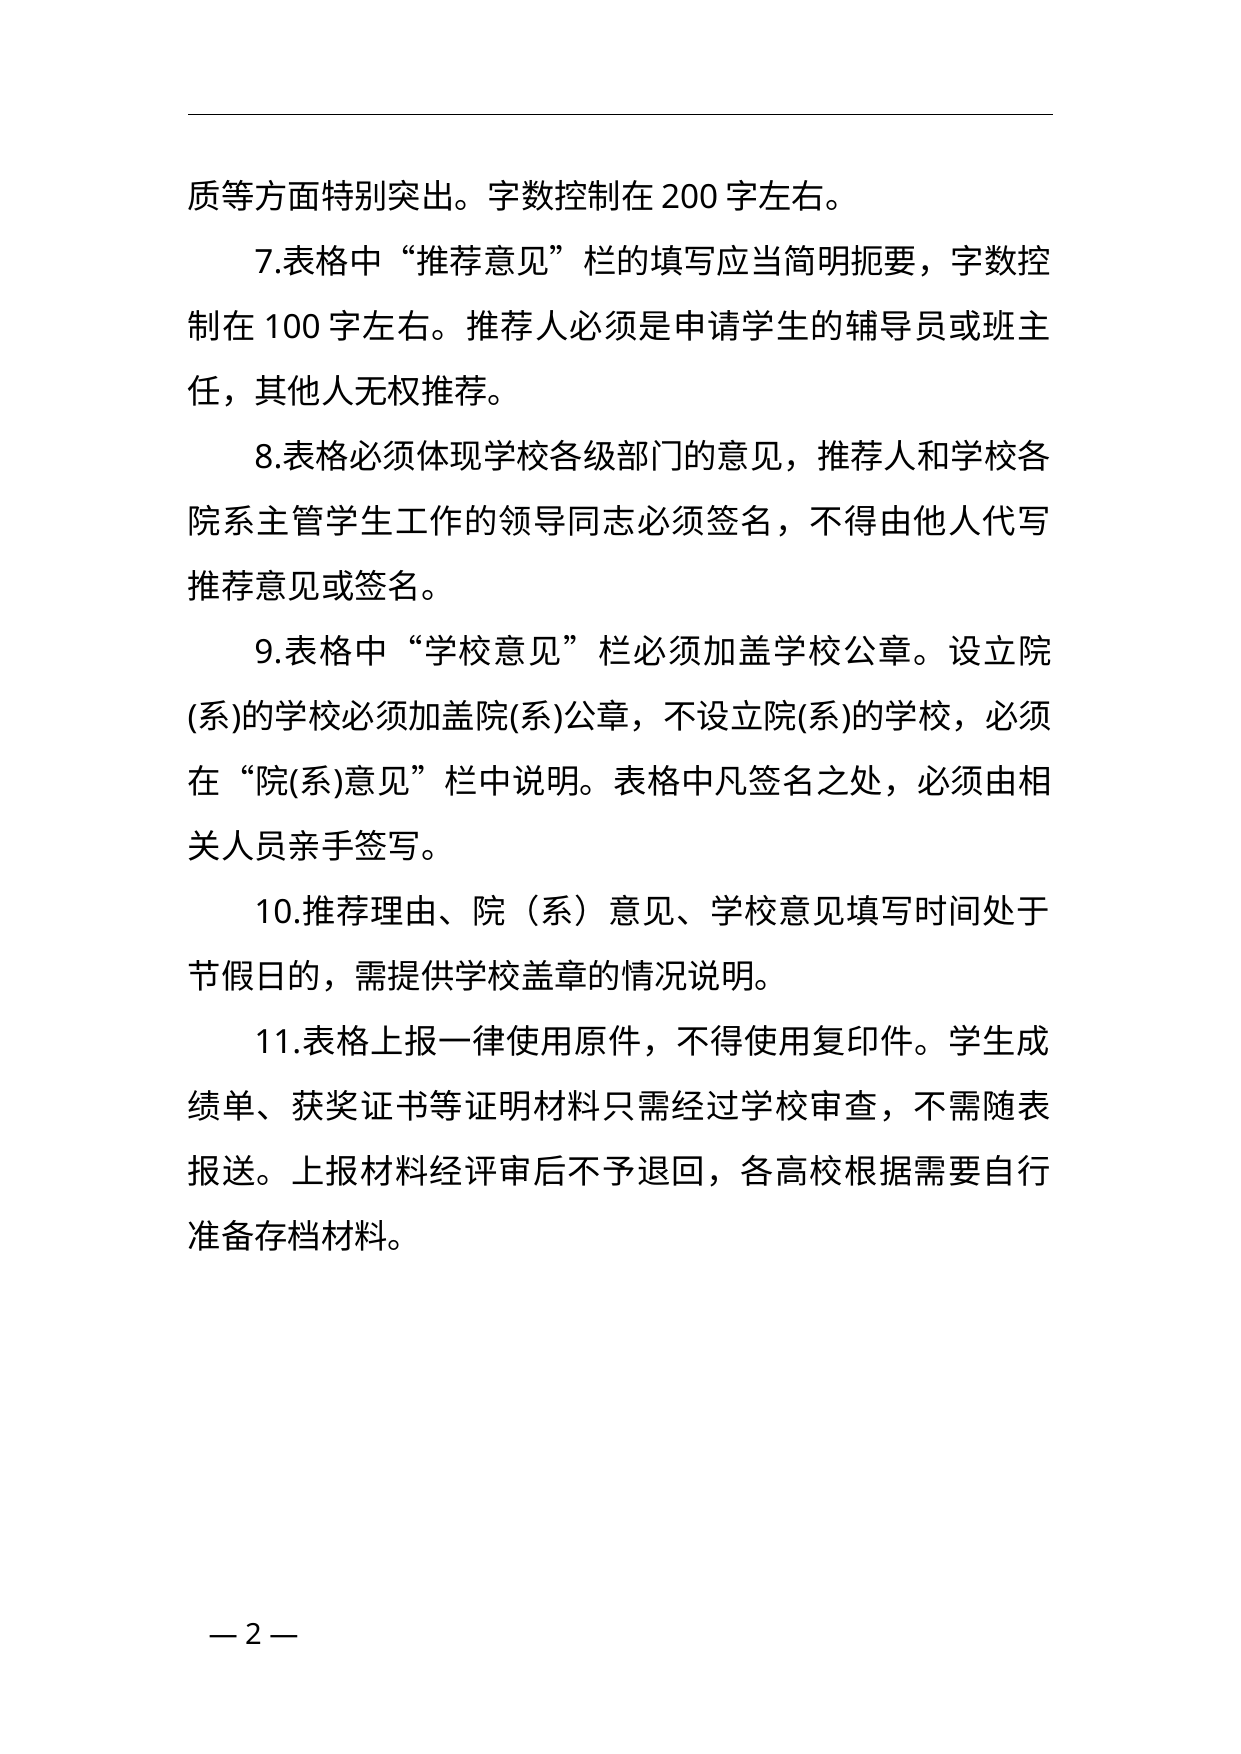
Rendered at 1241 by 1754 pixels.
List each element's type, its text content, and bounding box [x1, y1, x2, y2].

text 10.推荐理由、院（系）意见、学校意见填写时间处于节假日的，需提供学校盖章的情况说明。 [187, 877, 1053, 1007]
text 8.表格必须体现学校各级部门的意见，推荐人和学校各院系主管学生工作的领导同志必须签名，不得由他人代写推荐意见或签名。 [187, 422, 1053, 617]
text 11.表格上报一律使用原件，不得使用复印件。学生成绩单、获奖证书等证明材料只需经过学校审查，不需随表报送。上报材料经评审后不予退回，各高校根据需要自行准备存档材料。 [187, 1007, 1053, 1267]
text 9.表格中“学校意见”栏必须加盖学校公章。设立院(系)的学校必须加盖院(系)公章，不设立院(系)的学校，必须在“院(系)意见”栏中说明。表格中凡签名之处，必须由相关人员亲手签写。 [187, 617, 1053, 877]
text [187, 162, 1053, 227]
text 7.表格中“推荐意见”栏的填写应当简明扼要，字数控制在100字左右。推荐人必须是申请学生的辅导员或班主任，其他人无权推荐。 [187, 227, 1053, 422]
